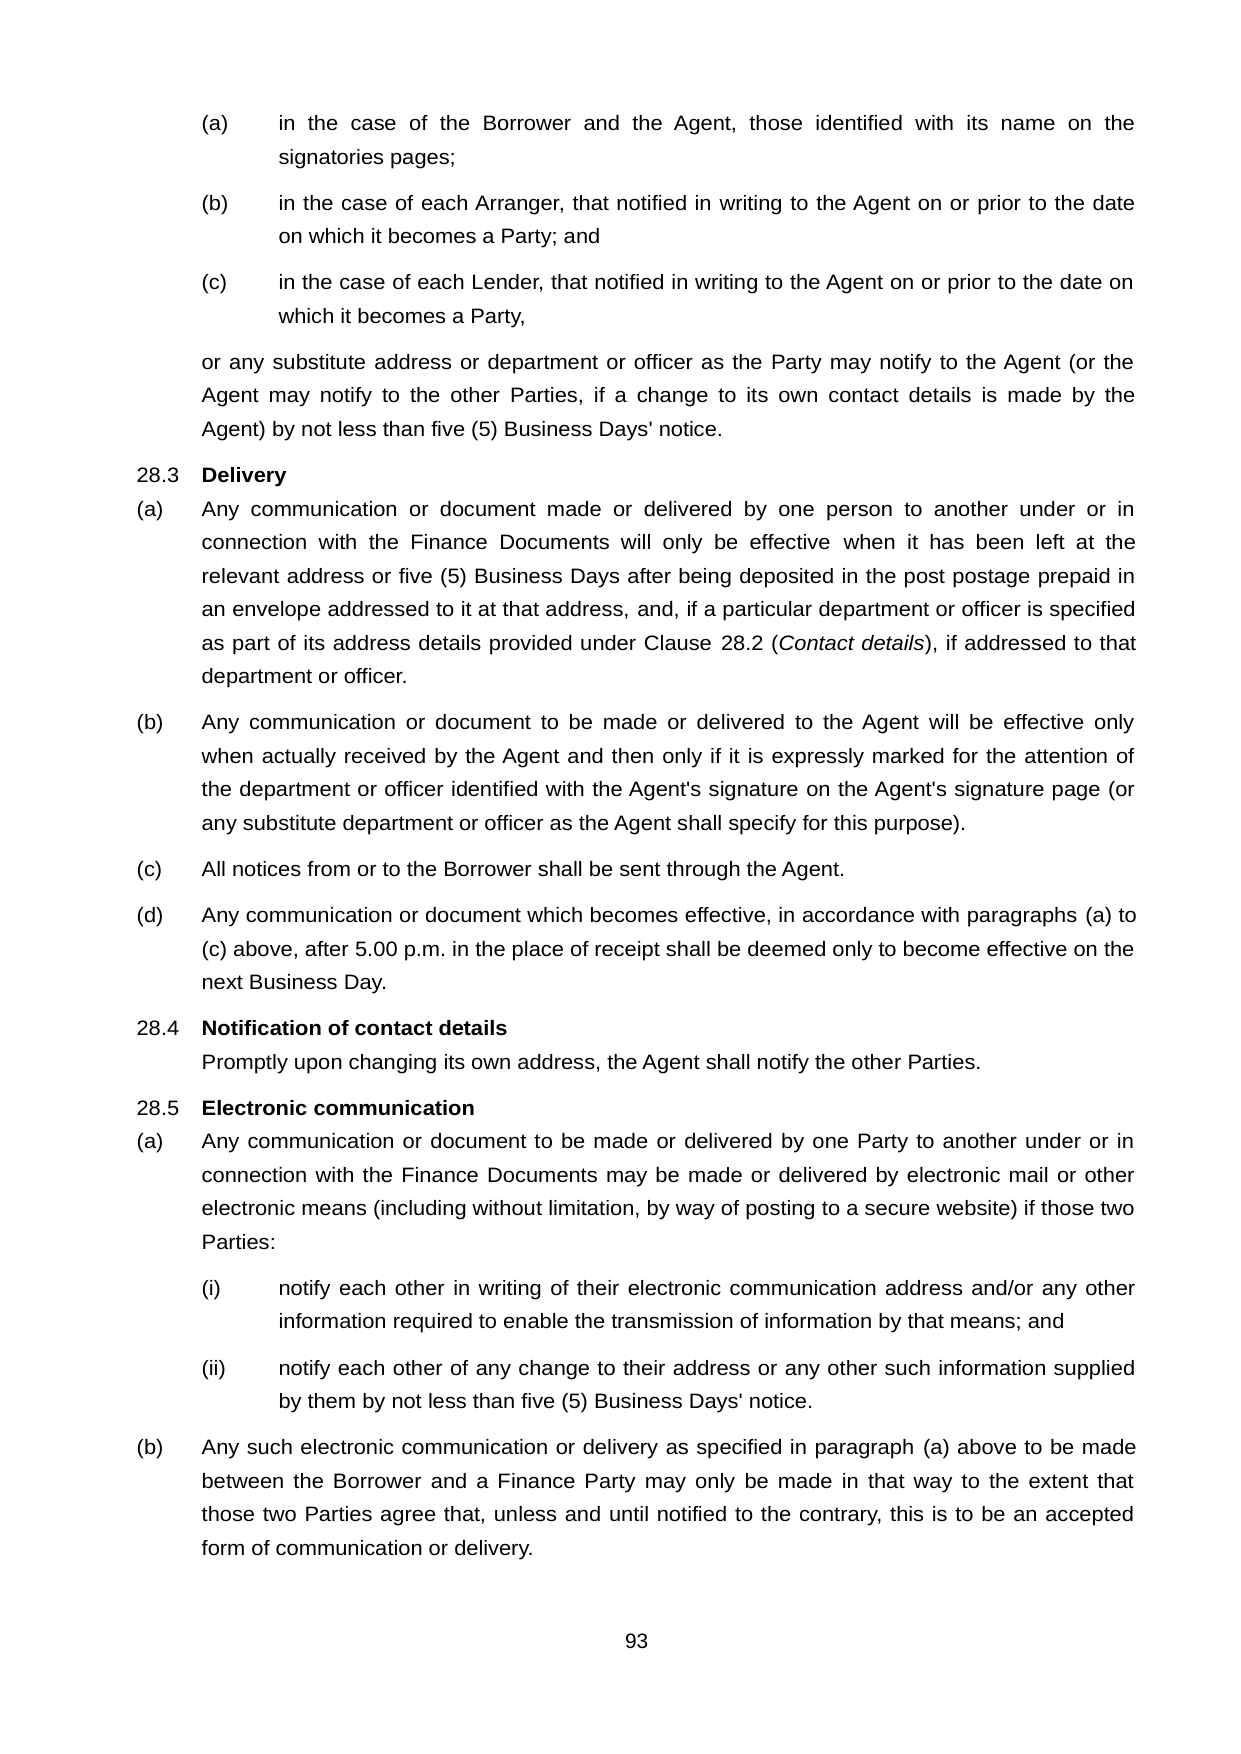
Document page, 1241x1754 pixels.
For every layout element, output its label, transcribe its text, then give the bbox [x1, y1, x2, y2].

text Delivery [136, 463, 1137, 487]
text notify each other in writing of their electronic communication address and/or any other information required to enable the transmission of information by that means; and [201, 1276, 1137, 1333]
text Electronic communication [136, 1096, 1137, 1119]
text in the case of each Arranger, that notified in writing to the Agent on or prior to the date on which it becomes a Party; and [201, 191, 1137, 248]
text Notification of contact details [136, 1016, 1137, 1040]
text Any such electronic communication or delivery as specified in paragraph (a) above to be made between the Borrower and a Finance Party may only be made in that way to the extent that those two Parties agree that, unless and until notified to the contrary, this is to be an accepted form of communication or delivery. [136, 1435, 1137, 1559]
text or any substitute address or department or officer as the Party may notify to the Agent (or the Agent may notify to the other Parties, if a change to its own contact details is made by the Agent) by not less than five (5) Business Days' notice. [201, 350, 1137, 441]
text Any communication or document to be made or delivered by one Party to another under or in connection with the Finance Documents may be made or delivered by electronic mail or other electronic means (including without limitation, by way of posting to a secure website) if those two Parties: [136, 1129, 1137, 1254]
text All notices from or to the Borrower shall be sent through the Agent. [136, 857, 1137, 881]
text notify each other of any change to their address or any other such information supplied by them by not less than five (5) Business Days' notice. [201, 1355, 1137, 1413]
text Promptly upon changing its own address, the Agent shall notify the other Parties. [201, 1049, 1137, 1073]
text in the case of the Borrower and the Agent, those identified with its name on the signatories pages; [201, 111, 1137, 168]
text Any communication or document made or delivered by one person to another under or in connection with the Finance Documents will only be effective when it has been left at the relevant address or five (5) Business Days after being deposited in the post postage prepaid in an envelope addressed to it at that address, and, if a particular department or officer is specified as part of its address details provided under Clause 28.2 (Contact details), if addressed to that department or officer. [136, 496, 1137, 688]
text Any communication or document which becomes effective, in accordance with paragraphs (a) to (c) above, after 5.00 p.m. in the place of receipt shall be deemed only to become effective on the next Business Day. [136, 903, 1137, 994]
text Any communication or document to be made or delivered to the Agent will be effective only when actually received by the Agent and then only if it is expressly marked for the attention of the department or officer identified with the Agent's signature on the Agent's signature page (or any substitute department or officer as the Agent shall specify for this purpose). [136, 710, 1137, 835]
text in the case of each Lender, that notified in writing to the Agent on or prior to the date on which it becomes a Party, [201, 270, 1137, 328]
